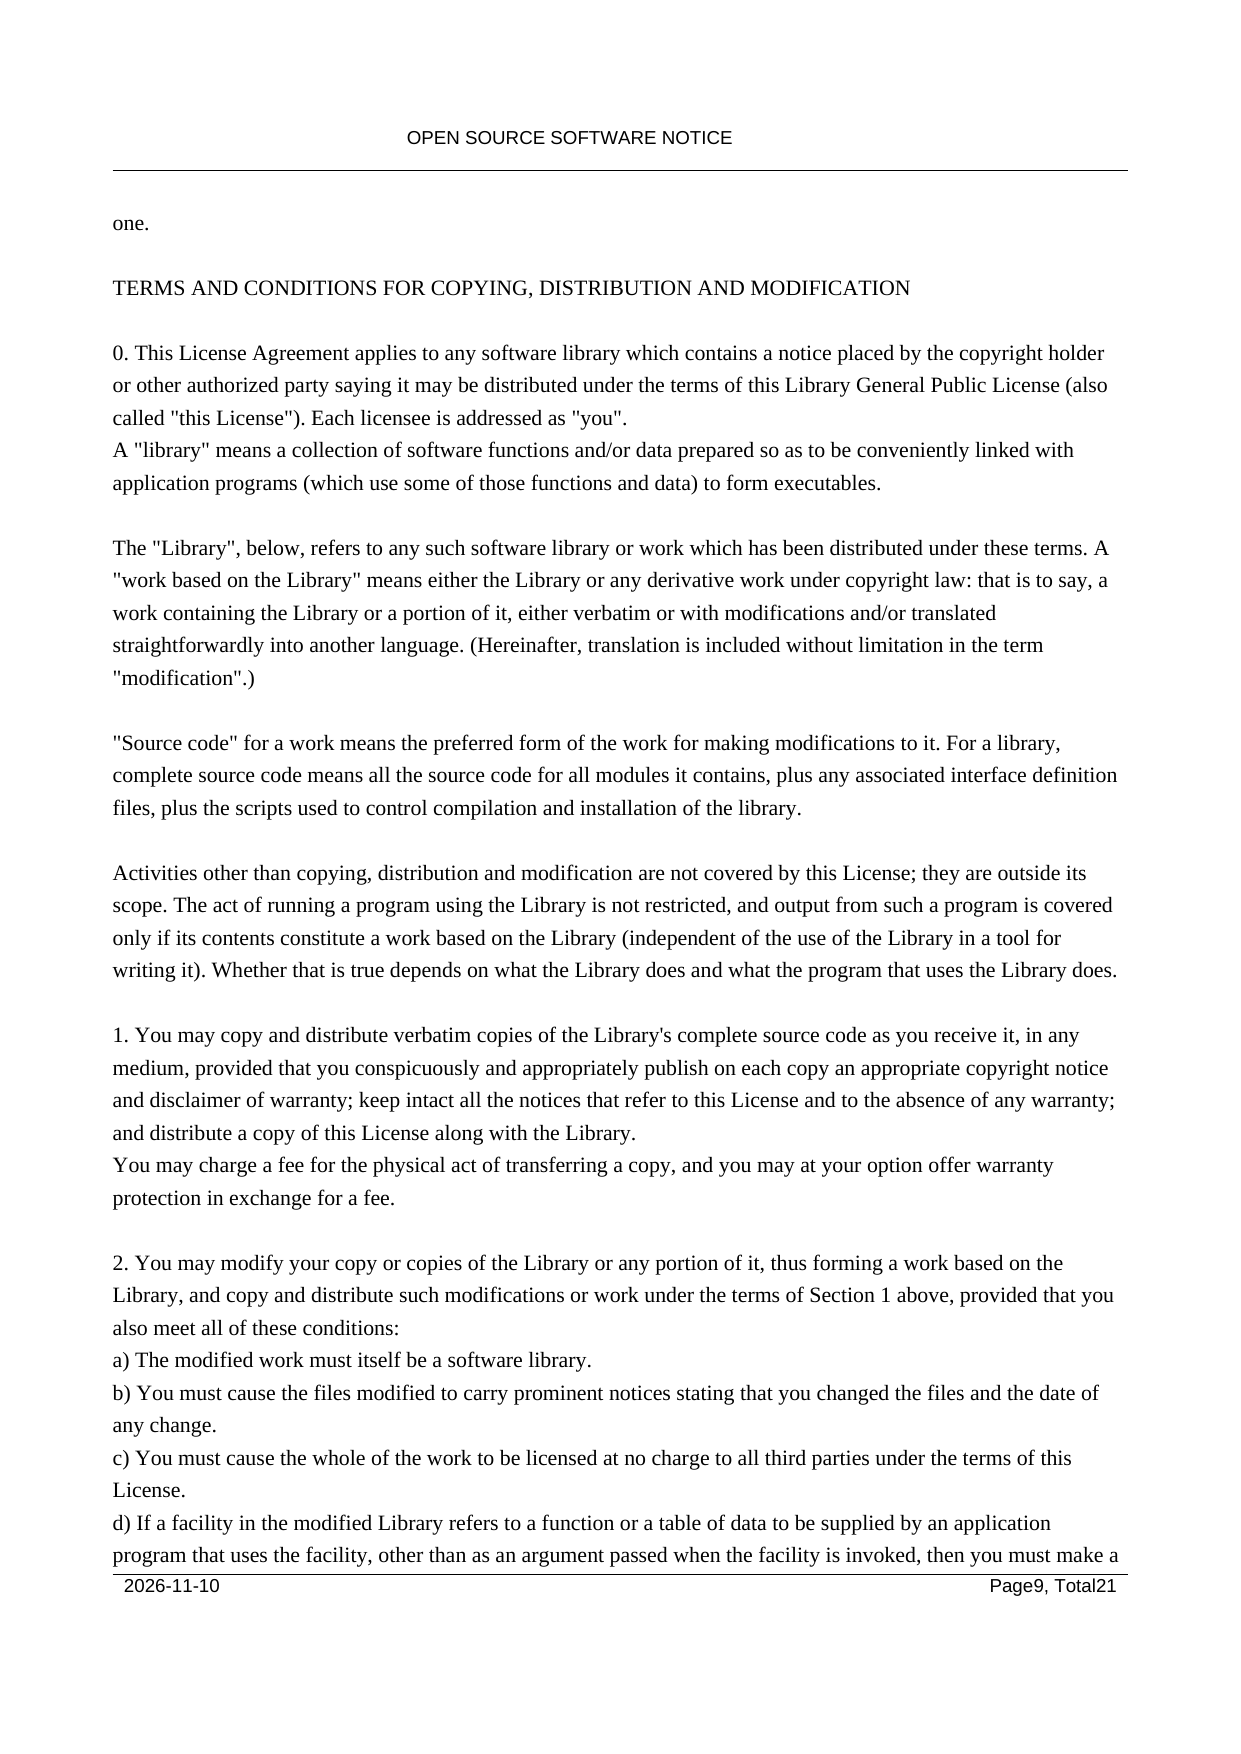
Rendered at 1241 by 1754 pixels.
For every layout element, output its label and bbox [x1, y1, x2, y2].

text [112, 206, 1128, 1571]
